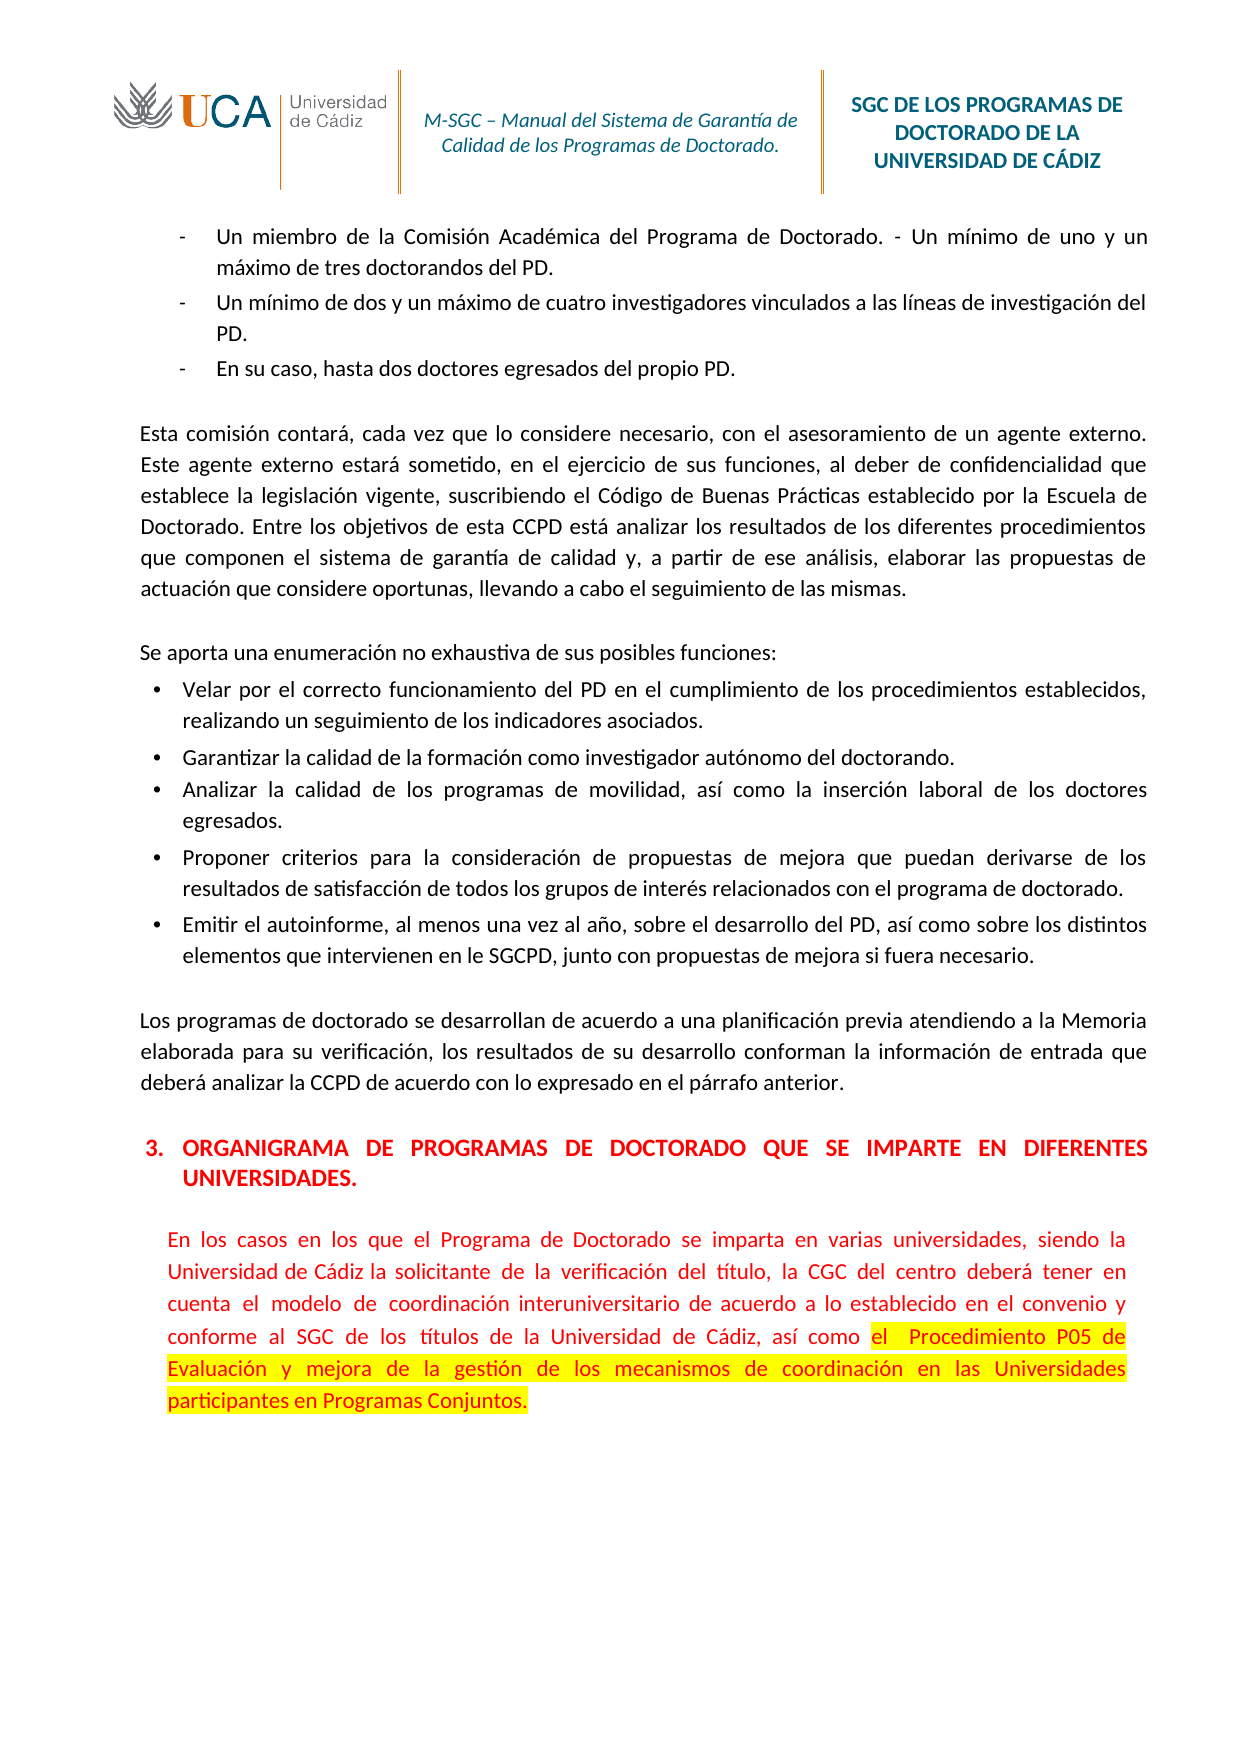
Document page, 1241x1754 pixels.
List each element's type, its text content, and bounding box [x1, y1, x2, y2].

subtitle ORGANIGRAMA DE PROGRAMAS DE DOCTORADO QUE SE IMPARTE EN DIFERENTES UNIVERSIDADES. [145, 1132, 1148, 1193]
list Proponer criterios para la consideración de propuestas de mejora que puedan derivarse de los resultados de satisfacción de todos los grupos de interés relacionados con el programa de doctorado. [153, 843, 1148, 902]
text Los programas de doctorado se desarrollan de acuerdo a una planificación previa atendiendo a la Memoria elaborada para su verificación, los resultados de su desarrollo conforman la información de entrada que deberá analizar la CCPD de acuerdo con lo expresado en el párrafo anterior. [139, 1006, 1148, 1096]
list Emitir el autoinforme, al menos una vez al año, sobre el desarrollo del PD, así como sobre los distintos elementos que intervienen en le SGCPD, junto con propuestas de mejora si fuera necesario. [153, 910, 1148, 969]
text En los casos en los que el Programa de Doctorado se imparta en varias universidades, siendo la Universidad de Cádiz la solicitante de la verificación del título, la CGC del centro deberá tener en cuenta el modelo de coordinación interuniversitario de acuerdo a lo establecido en el convenio y conforme al SGC de los títulos de la Universidad de Cádiz, así como el Procedimiento P05 de Evaluación y mejora de la gestión de los mecanismos de coordinación en las Universidades participantes en Programas Conjuntos. [167, 1225, 1127, 1354]
picture [111, 76, 392, 195]
list Analizar la calidad de los programas de movilidad, así como la inserción laboral de los doctores egresados. [153, 775, 1148, 834]
text Se aporta una enumeración no exhaustiva de sus posibles funciones: [139, 638, 1148, 667]
text Esta comisión contará, cada vez que lo considere necesario, con el asesoramiento de un agente externo. Este agente externo estará sometido, en el ejercicio de sus funciones, al deber de confidencialidad que establece la legislación vigente, suscribiendo el Código de Buenas Prácticas establecido por la Escuela de Doctorado. Entre los objetivos de esta CCPD está analizar los resultados de los diferentes procedimientos que componen el sistema de garantía de calidad y, a partir de ese análisis, elaborar las propuestas de actuación que considere oportunas, llevando a cabo el seguimiento de las mismas. [139, 419, 1148, 602]
list Un mínimo de dos y un máximo de cuatro investigadores vinculados a las líneas de investigación del PD. [178, 288, 1148, 347]
text En los casos en los que el Programa de Doctorado se imparta en varias universidades, siendo la Universidad de Cádiz la solicitante de la verificación del título, la CGC del centro deberá tener en cuenta el modelo de coordinación interuniversitario de acuerdo a lo establecido en el convenio y conforme al SGC de los títulos de la Universidad de Cádiz, así como el Procedimiento P05 de Evaluación y mejora de la gestión de los mecanismos de coordinación en las Universidades participantes en Programas Conjuntos. [167, 1382, 1127, 1414]
list Garantizar la calidad de la formación como investigador autónomo del doctorando. [153, 743, 1148, 771]
list En su caso, hasta dos doctores egresados del propio PD. [178, 354, 1148, 383]
list Un miembro de la Comisión Académica del Programa de Doctorado. - Un mínimo de uno y un máximo de tres doctorandos del PD. [178, 222, 1148, 281]
list Velar por el correcto funcionamiento del PD en el cumplimiento de los procedimientos establecidos, realizando un seguimiento de los indicadores asociados. [153, 675, 1148, 734]
